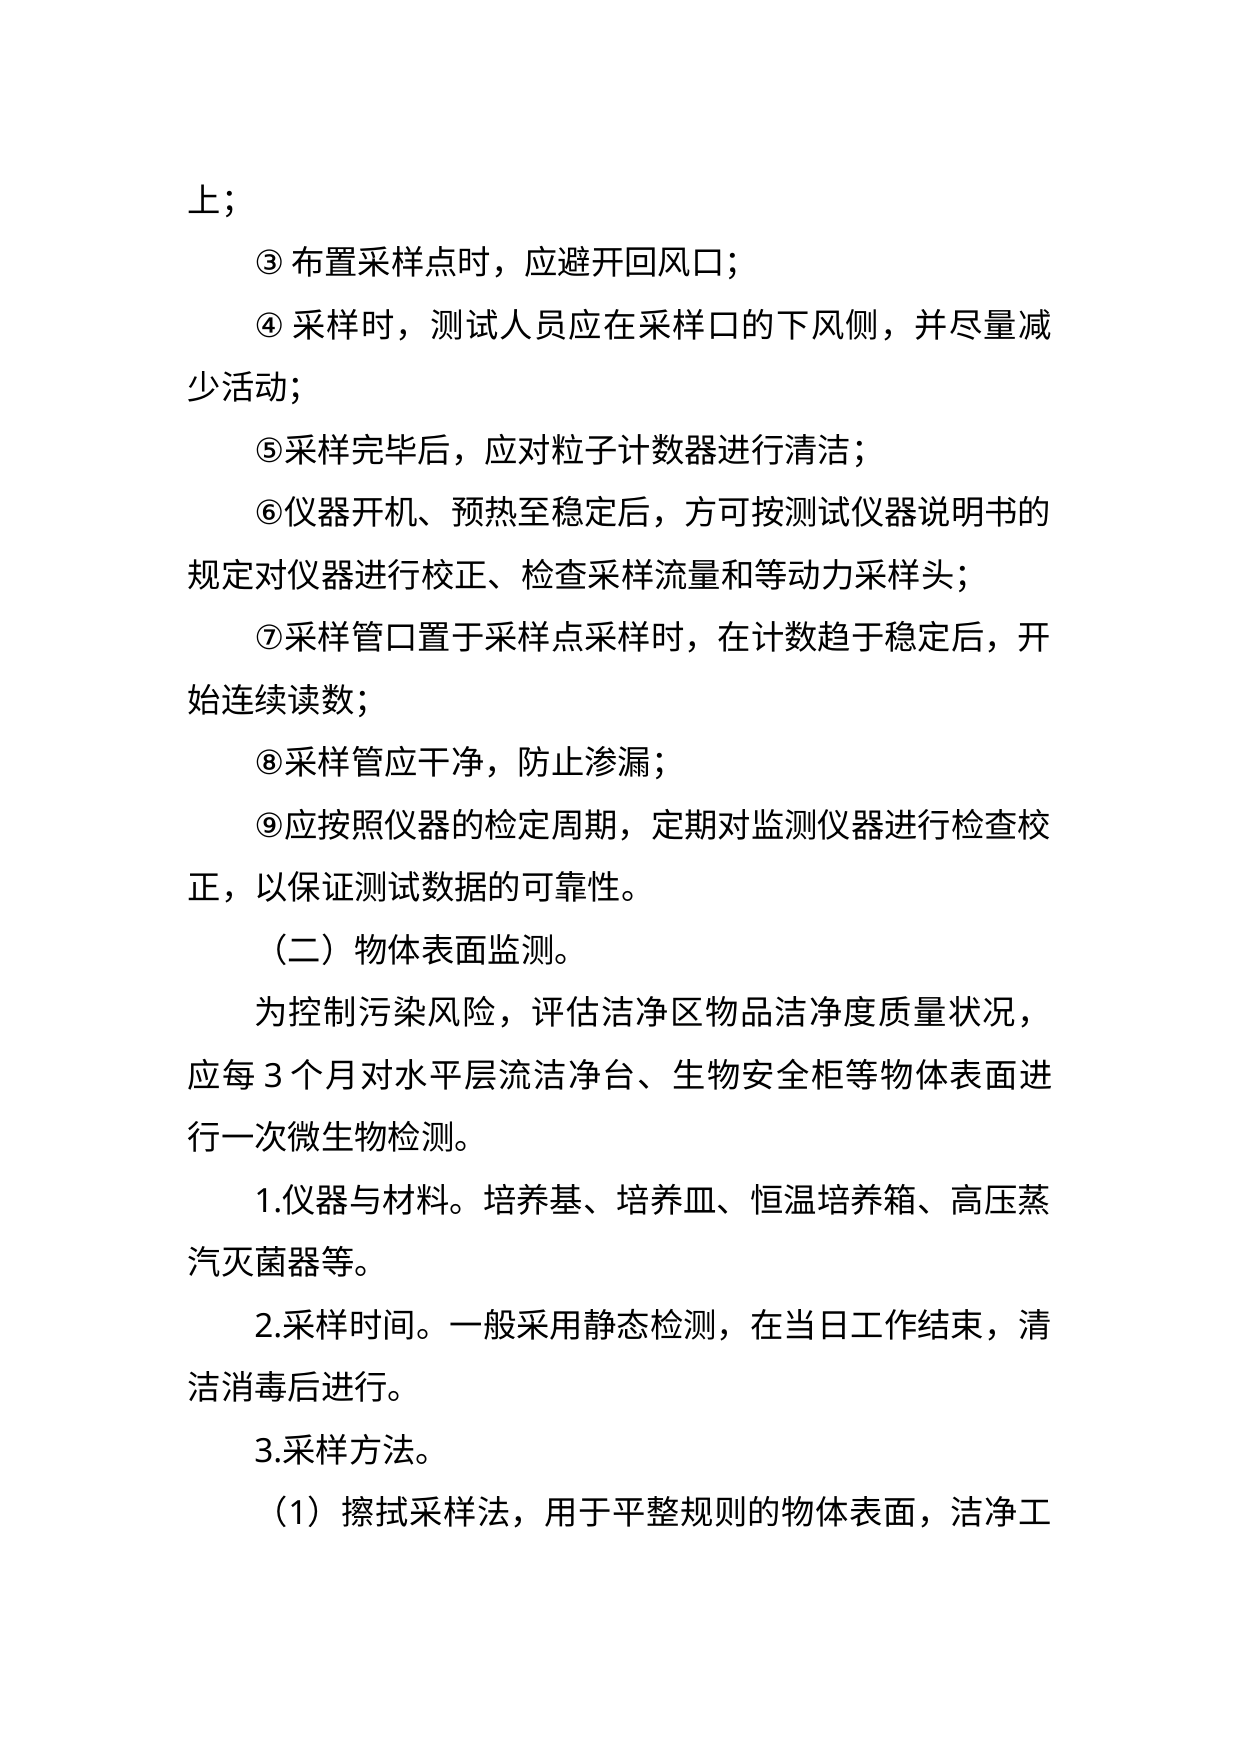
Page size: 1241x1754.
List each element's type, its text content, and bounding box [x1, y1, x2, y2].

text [187, 1474, 1053, 1537]
text 1.仪器与材料。培养基、培养皿、恒温培养箱、高压蒸汽灭菌器等。 [187, 1162, 1053, 1287]
text ⑧采样管应干净，防止渗漏； [187, 724, 1053, 787]
text 为控制污染风险，评估洁净区物品洁净度质量状况，应每3个月对水平层流洁净台、生物安全柜等物体表面进行一次微生物检测。 [187, 974, 1053, 1162]
text ⑨应按照仪器的检定周期，定期对监测仪器进行检查校正，以保证测试数据的可靠性。 [187, 787, 1053, 912]
text （二）物体表面监测。 [187, 912, 1053, 974]
text ⑦采样管口置于采样点采样时，在计数趋于稳定后，开始连续读数； [187, 599, 1053, 724]
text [187, 162, 1053, 224]
text ⑤采样完毕后，应对粒子计数器进行清洁； [187, 412, 1053, 474]
text ④采样时，测试人员应在采样口的下风侧，并尽量减少活动； [187, 287, 1053, 412]
text 3.采样方法。 [187, 1412, 1053, 1474]
text ③布置采样点时，应避开回风口； [187, 224, 1053, 287]
text ⑥仪器开机、预热至稳定后，方可按测试仪器说明书的规定对仪器进行校正、检查采样流量和等动力采样头； [187, 474, 1053, 599]
text 2.采样时间。一般采用静态检测，在当日工作结束，清洁消毒后进行。 [187, 1287, 1053, 1412]
